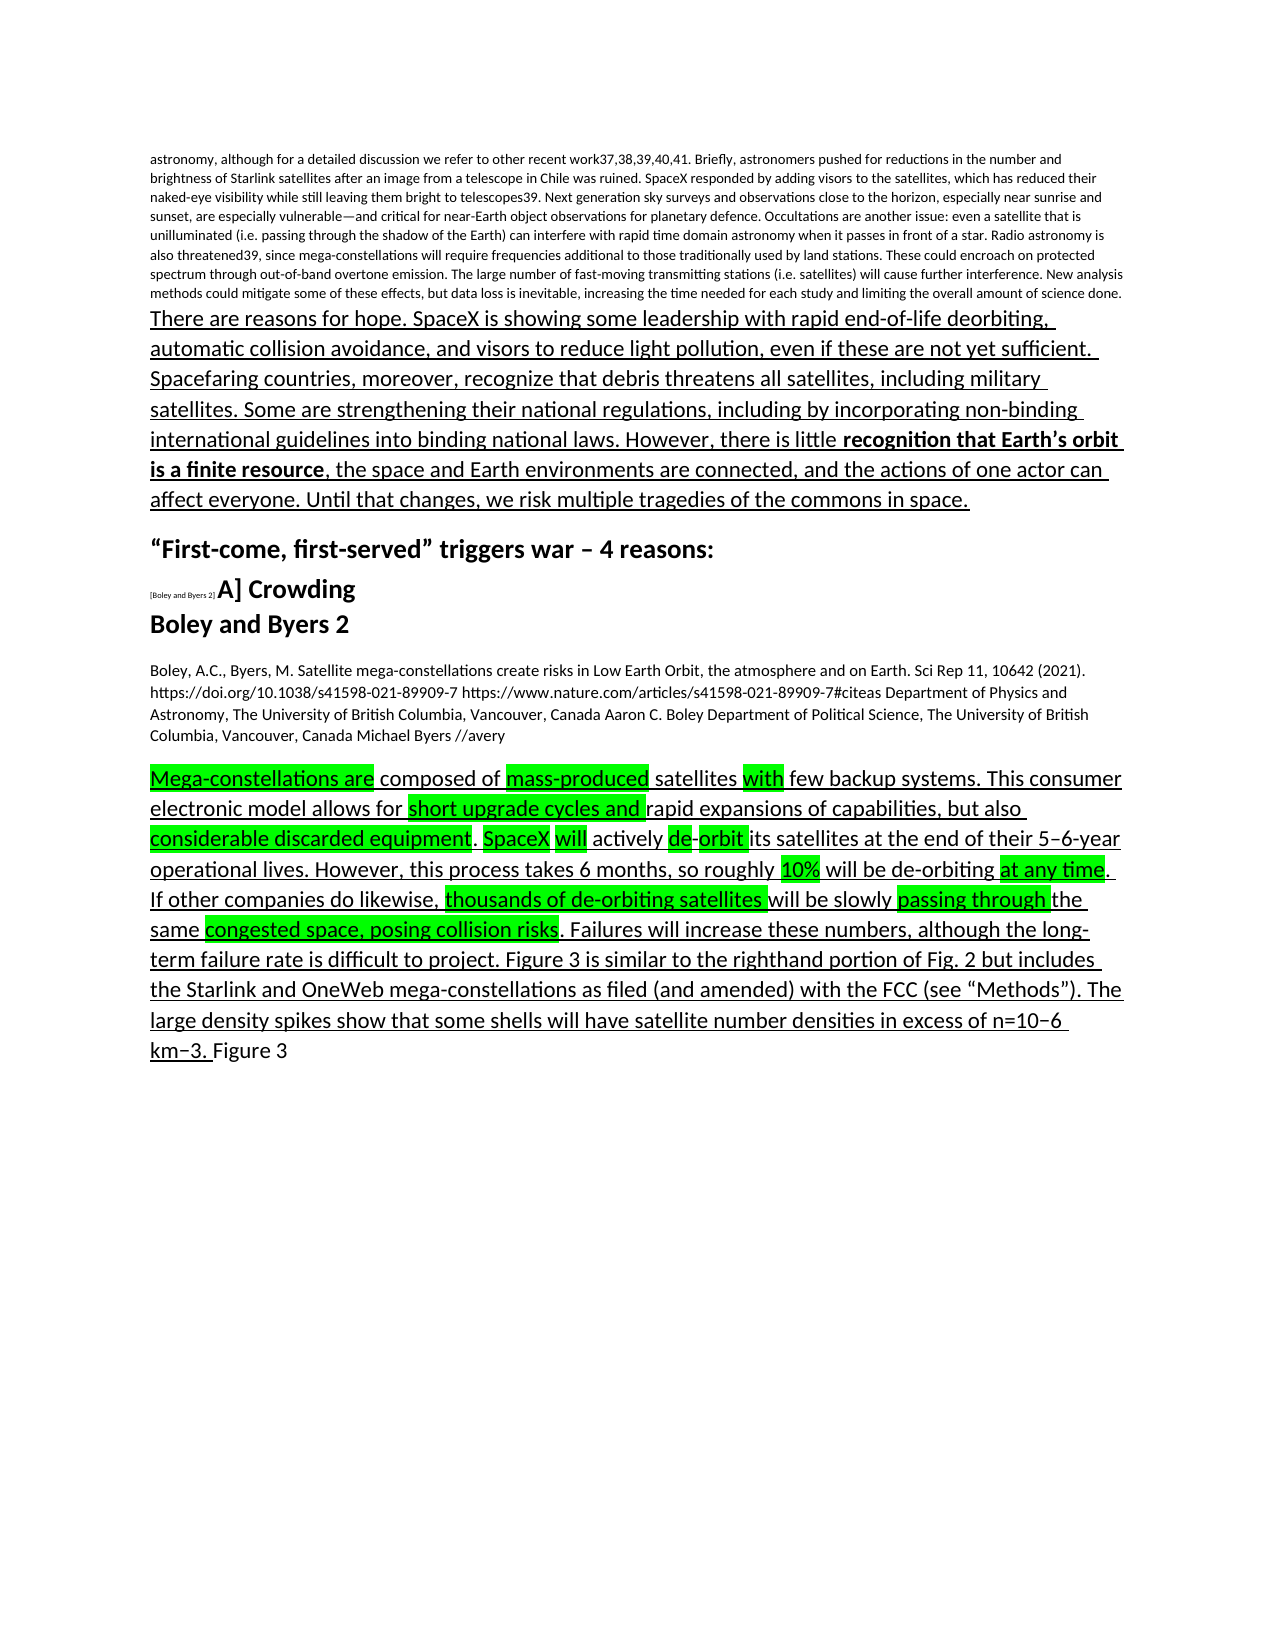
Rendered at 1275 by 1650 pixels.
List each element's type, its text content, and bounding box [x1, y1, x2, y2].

text Mega-constellations are composed of mass-produced satellites with few backup systems. This consumer electronic model allows for short upgrade cycles and rapid expansions of capabilities, but also considerable discarded equipment. SpaceX will actively de-orbit its satellites at the end of their 5–6-year operational lives. However, this process takes 6 months, so roughly 10% will be de-orbiting at any time. If other companies do likewise, thousands of de-orbiting satellites will be slowly passing through the same congested space, posing collision risks. Failures will increase these numbers, although the long-term failure rate is difficult to project. Figure 3 is similar to the righthand portion of Fig. 2 but includes the Starlink and OneWeb mega-constellations as filed (and amended) with the FCC (see “Methods”). The large density spikes show that some shells will have satellite number densities in excess of n=10−6 km−3. Figure 3 Satellite density distribution in LEO with the Starlink and OneWeb mega-constellations as filed (and amended) with the FCC. Provided that the orbits are nearly circular, the number densities in those shells will exceed 10–6 km−3. Because the collisional cross-section in those shells is also high, they represent regions that have a high collision risk whenever debris is too small to be tracked or collision avoidance manoeuvres are impossible for other reasons. Deorbiting satellites will be tracked and operational satellites can manoeuvre to avoid close conjunctions. However, this depends on ongoing communication and cooperation between operators, which at present is ad hoc and voluntary. A recent letter12 to the FCC from SpaceX suggests that some companies might be less-than-fully transparent about events13 in LEO. Despite the congestion and traffic management challenges, FCC filings by SpaceX suggest that collision avoidance manoeuvres can in fact maintain collision-free operations in orbital shells and that the probability of a collision between a non-responsive satellite and tracked debris is negligible. However, the filings do not account for untracked debris6, including untracked debris decaying through the shells used by Starlink. Using simple estimates (see “Methods”), the probability that a single piece of untracked debris will hit any satellite in the Starlink 550 km shell is about 0.003 after one year. Thus, if at any time there are 230 pieces of untracked debris decaying through the 550 km orbital shell, there is a 50% chance that there will be one or more collisions between satellites in the shell and the debris. As discussed further in “Methods”, such a situation is plausible. Depending on the balance between the de-orbit and the collision rates, if subsequent fragmentation events lead to similar amounts of debris within that orbital shell, a runaway cascade of collisions could occur. Fragmentation events are not confined to their local orbits, either. The India 2019 ASAT test was conducted at an altitude below 300 km in an effort to minimize long-lived debris. Nevertheless, debris was placed on orbits with apogees in excess of 1000 km. As of 30 March 2021, three tracked debris pieces remain in orbit14. Such long-lived debris has high eccentricities, and thus can cross multiple orbital shells twice per orbit. A major fragmentation event from a single satellite could affect all operators in LEO. Even if debris collisions were avoidable, meteoroids are always a threat. The cumulative meteoroid flux15 for masses m > 10–2 g is about 1.2 × 10–4 meteoroids m−2 year−1 (see “Methods”). Such masses could cause non-negligible damage to satellites16. Assuming a Starlink constellation of 12,000 satellites (i.e. the initial phase), there is about a 50% chance of 15 or more meteoroid impacts per year at m > 10–2 g. Satellites will have shielding, but events that might be rare to a single satellite could become common across the constellation. One partial response to these congestion and collision concerns is for operators to construct mega-constellations out of a smaller number of satellites. But this does not, individually or collectively, eliminate the need for an all-of-LEO approach to evaluating the effects of the construction and maintenance of any one constellation. [150, 764, 1125, 1064]
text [150, 150, 1125, 513]
text Boley and Byers 2 [150, 608, 1125, 641]
text Boley, A.C., Byers, M. Satellite mega-constellations create risks in Low Earth Orbit, the atmosphere and on Earth. Sci Rep 11, 10642 (2021). https://doi.org/10.1038/s41598-021-89909-7 https://www.nature.com/articles/s41598-021-89909-7#citeas Department of Physics and Astronomy, The University of British Columbia, Vancouver, Canada Aaron C. Boley Department of Political Science, The University of British Columbia, Vancouver, Canada Michael Byers //avery [150, 660, 1125, 746]
subtitle [Boley and Byers 2] A] Crowding [150, 572, 1125, 605]
subtitle “First-come, first-served” triggers war – 4 reasons: [150, 532, 1125, 565]
